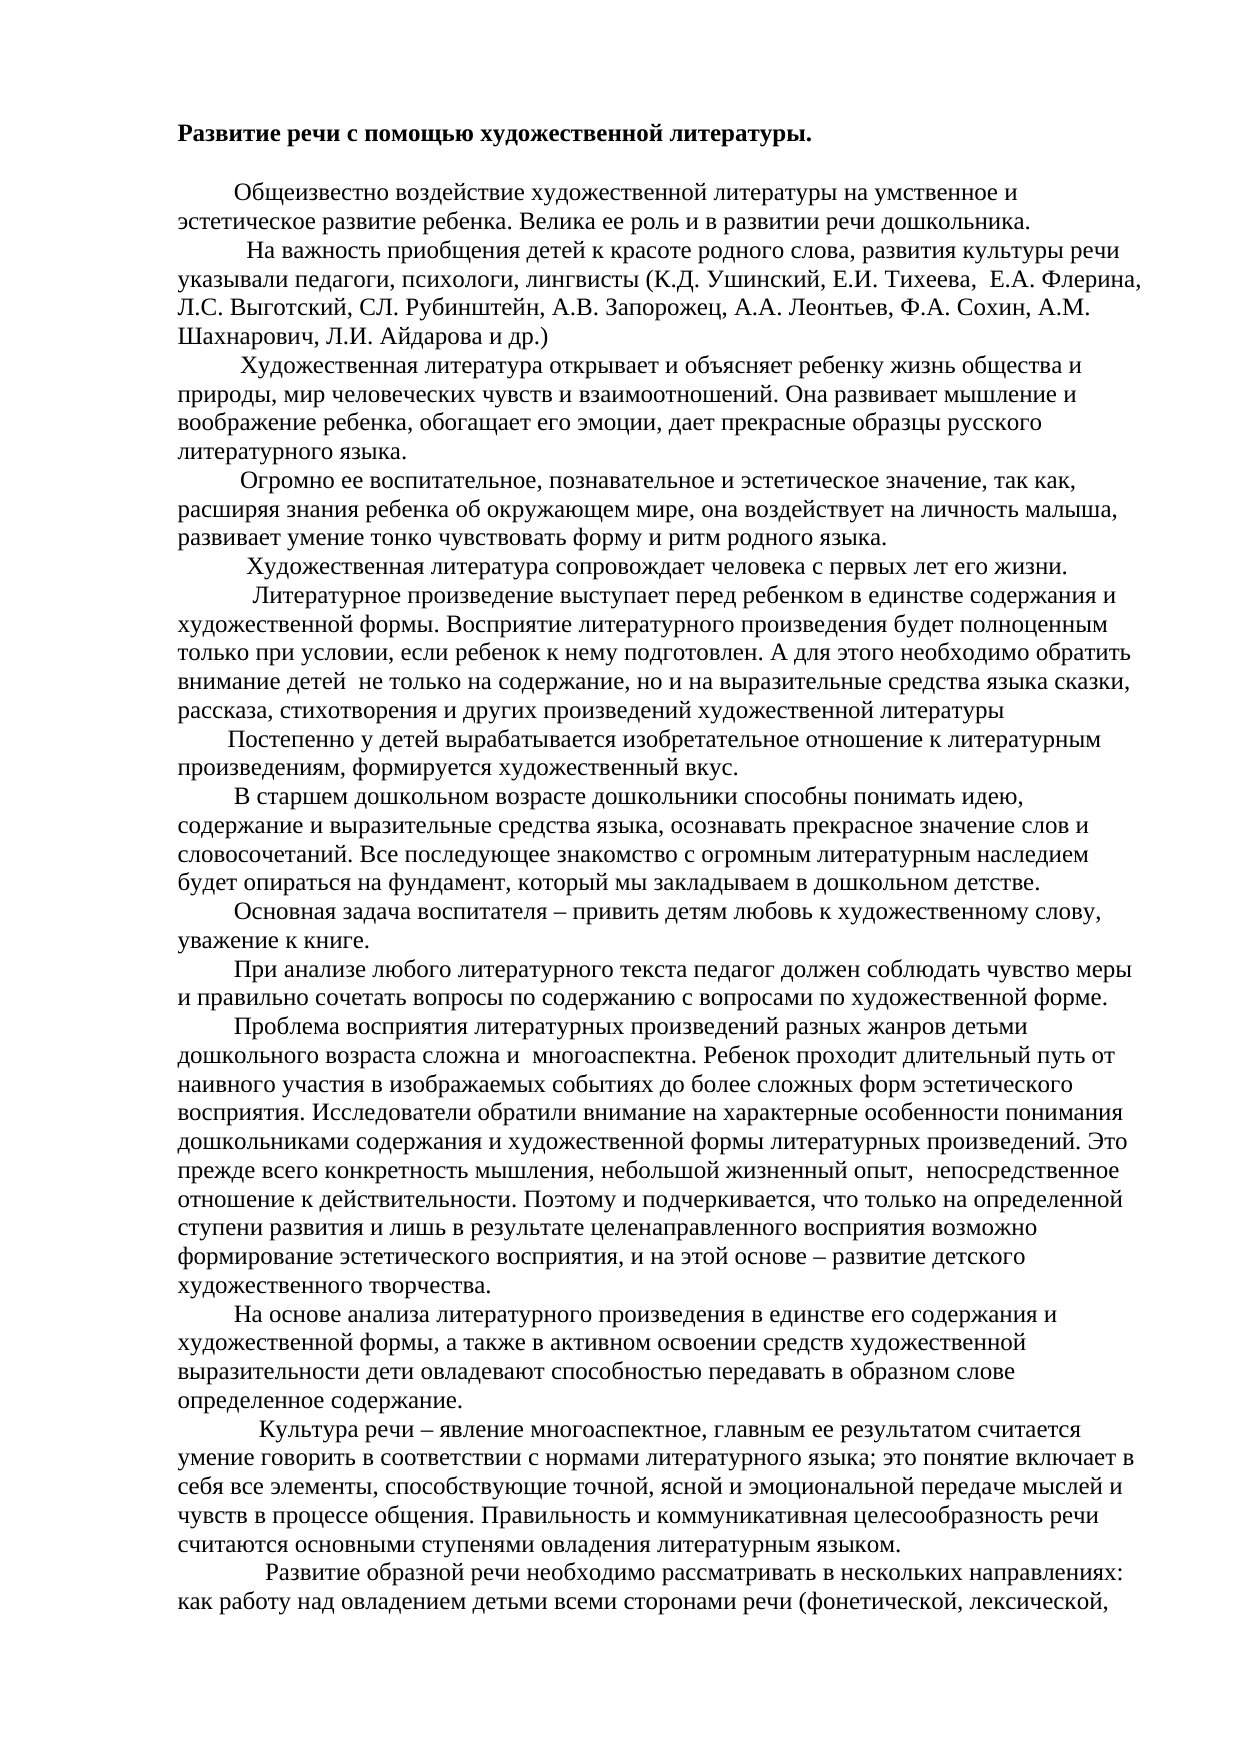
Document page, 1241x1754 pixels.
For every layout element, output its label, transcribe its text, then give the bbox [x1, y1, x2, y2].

text На важность приобщения детей к красоте родного слова, развития культуры речи указывали педагоги, психологи, лингвисты (К.Д. Ушинский, Е.И. Тихеева, Е.А. Флерина, Л.С. Выготский, СЛ. Рубинштейн, А.В. Запорожец, А.А. Леонтьев, Ф.А. Сохин, А.М. Шахнарович, Л.И. Айдарова и др.) [177, 235, 1152, 350]
text Постепенно у детей вырабатывается изобретательное отношение к литературным произведениям, формируется художественный вкус. [177, 724, 1152, 781]
text Художественная литература сопровождает человека с первых лет его жизни. [177, 551, 1152, 580]
text Культура речи – явление многоаспектное, главным ее результатом считается умение говорить в соответствии с нормами литературного языка; это понятие включает в себя все элементы, способствующие точной, ясной и эмоциональной передаче мыслей и чувств в процессе общения. Правильность и коммуникативная целесообразность речи считаются основными ступенями овладения литературным языком. [177, 1414, 1152, 1557]
text При анализе любого литературного текста педагог должен соблюдать чувство меры и правильно сочетать вопросы по содержанию с вопросами по художественной форме. [177, 954, 1152, 1011]
text В старшем дошкольном возрасте дошкольники способны понимать идею, содержание и выразительные средства языка, осознавать прекрасное значение слов и словосочетаний. Все последующее знакомство с огромным литературным наследием будет опираться на фундамент, который мы закладываем в дошкольном детстве. [177, 781, 1152, 896]
text На основе анализа литературного произведения в единстве его содержания и художественной формы, а также в активном освоении средств художественной выразительности дети овладевают способностью передавать в образном слове определенное содержание. [177, 1299, 1152, 1414]
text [177, 1557, 1152, 1615]
text Огромно ее воспитательное, познавательное и эстетическое значение, так как, расширяя знания ребенка об окружающем мире, она воздействует на личность малыша, развивает умение тонко чувствовать форму и ритм родного языка. [177, 465, 1152, 551]
text Развитие речи с помощью художественной литературы. [177, 118, 1152, 147]
text Литературное произведение выступает перед ребенком в единстве содержания и художественной формы. Восприятие литературного произведения будет полноценным только при условии, если ребенок к нему подготовлен. А для этого необходимо обратить внимание детей не только на содержание, но и на выразительные средства языка сказки, рассказа, стихотворения и других произведений художественной литературы [177, 580, 1152, 724]
text Общеизвестно воздействие художественной литературы на умственное и эстетическое развитие ребенка. Велика ее роль и в развитии речи дошкольника. [177, 177, 1152, 235]
text Художественная литература открывает и объясняет ребенку жизнь общества и природы, мир человеческих чувств и взаимоотношений. Она развивает мышление и воображение ребенка, обогащает его эмоции, дает прекрасные образцы русского литературного языка. [177, 350, 1152, 465]
text Проблема восприятия литературных произведений разных жанров детьми дошкольного возраста сложна и многоаспектна. Ребенок проходит длительный путь от наивного участия в изображаемых событиях до более сложных форм эстетического восприятия. Исследователи обратили внимание на характерные особенности понимания дошкольниками содержания и художественной формы литературных произведений. Это прежде всего конкретность мышления, небольшой жизненный опыт, непосредственное отношение к действительности. Поэтому и подчеркивается, что только на определенной ступени развития и лишь в результате целенаправленного восприятия возможно формирование эстетического восприятия, и на этой основе – развитие детского художественного творчества. [177, 1011, 1152, 1299]
text Основная задача воспитателя – привить детям любовь к художественному слову, уважение к книге. [177, 896, 1152, 954]
